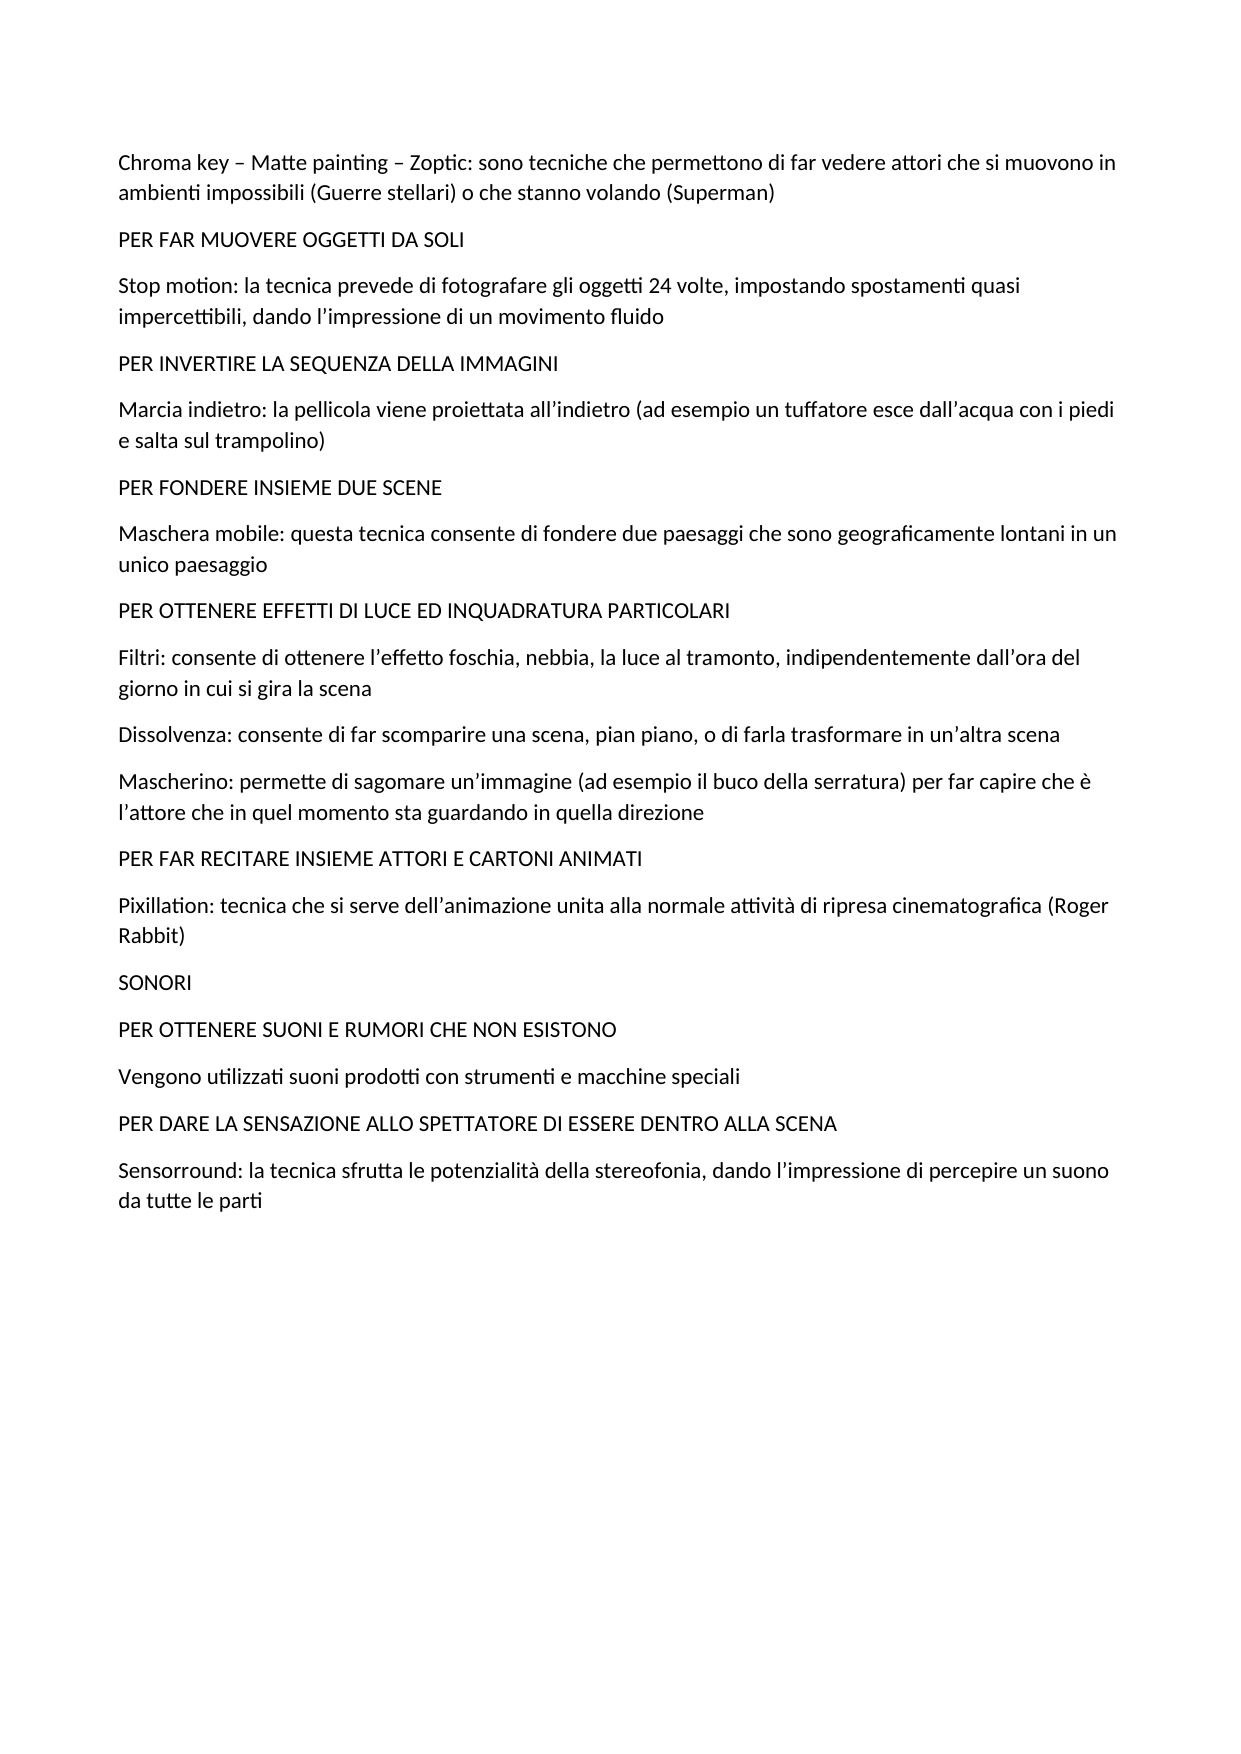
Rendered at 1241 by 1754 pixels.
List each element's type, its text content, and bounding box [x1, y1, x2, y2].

text Mascherino: permette di sagomare un’immagine (ad esempio il buco della serratura) per far capire che è l’attore che in quel momento sta guardando in quella direzione [118, 767, 1122, 826]
text Sensorround: la tecnica sfrutta le potenzialità della stereofonia, dando l’impressione di percepire un suono da tutte le parti [118, 1156, 1122, 1214]
text PER OTTENERE EFFETTI DI LUCE ED INQUADRATURA PARTICOLARI [118, 597, 1122, 624]
text Dissolvenza: consente di far scomparire una scena, pian piano, o di farla trasformare in un’altra scena [118, 721, 1122, 748]
text PER INVERTIRE LA SEQUENZA DELLA IMMAGINI [118, 349, 1122, 377]
text Vengono utilizzati suoni prodotti con strumenti e macchine speciali [118, 1062, 1122, 1090]
text PER FAR RECITARE INSIEME ATTORI E CARTONI ANIMATI [118, 844, 1122, 872]
text Marcia indietro: la pellicola viene proiettata all’indietro (ad esempio un tuffatore esce dall’acqua con i piedi e salta sul trampolino) [118, 396, 1122, 454]
text PER FONDERE INSIEME DUE SCENE [118, 473, 1122, 501]
text SONORI [118, 968, 1122, 996]
text Filtri: consente di ottenere l’effetto foschia, nebbia, la luce al tramonto, indipendentemente dall’ora del giorno in cui si gira la scena [118, 643, 1122, 702]
text Pixillation: tecnica che si serve dell’animazione unita alla normale attività di ripresa cinematografica (Roger Rabbit) [118, 891, 1122, 949]
text PER FAR MUOVERE OGGETTI DA SOLI [118, 225, 1122, 253]
text PER DARE LA SENSAZIONE ALLO SPETTATORE DI ESSERE DENTRO ALLA SCENA [118, 1109, 1122, 1137]
text PER OTTENERE SUONI E RUMORI CHE NON ESISTONO [118, 1015, 1122, 1043]
text Maschera mobile: questa tecnica consente di fondere due paesaggi che sono geograficamente lontani in un unico paesaggio [118, 519, 1122, 578]
text Chroma key – Matte painting – Zoptic: sono tecniche che permettono di far vedere attori che si muovono in ambienti impossibili (Guerre stellari) o che stanno volando (Superman) [118, 148, 1122, 206]
text Stop motion: la tecnica prevede di fotografare gli oggetti 24 volte, impostando spostamenti quasi impercettibili, dando l’impressione di un movimento fluido [118, 272, 1122, 330]
